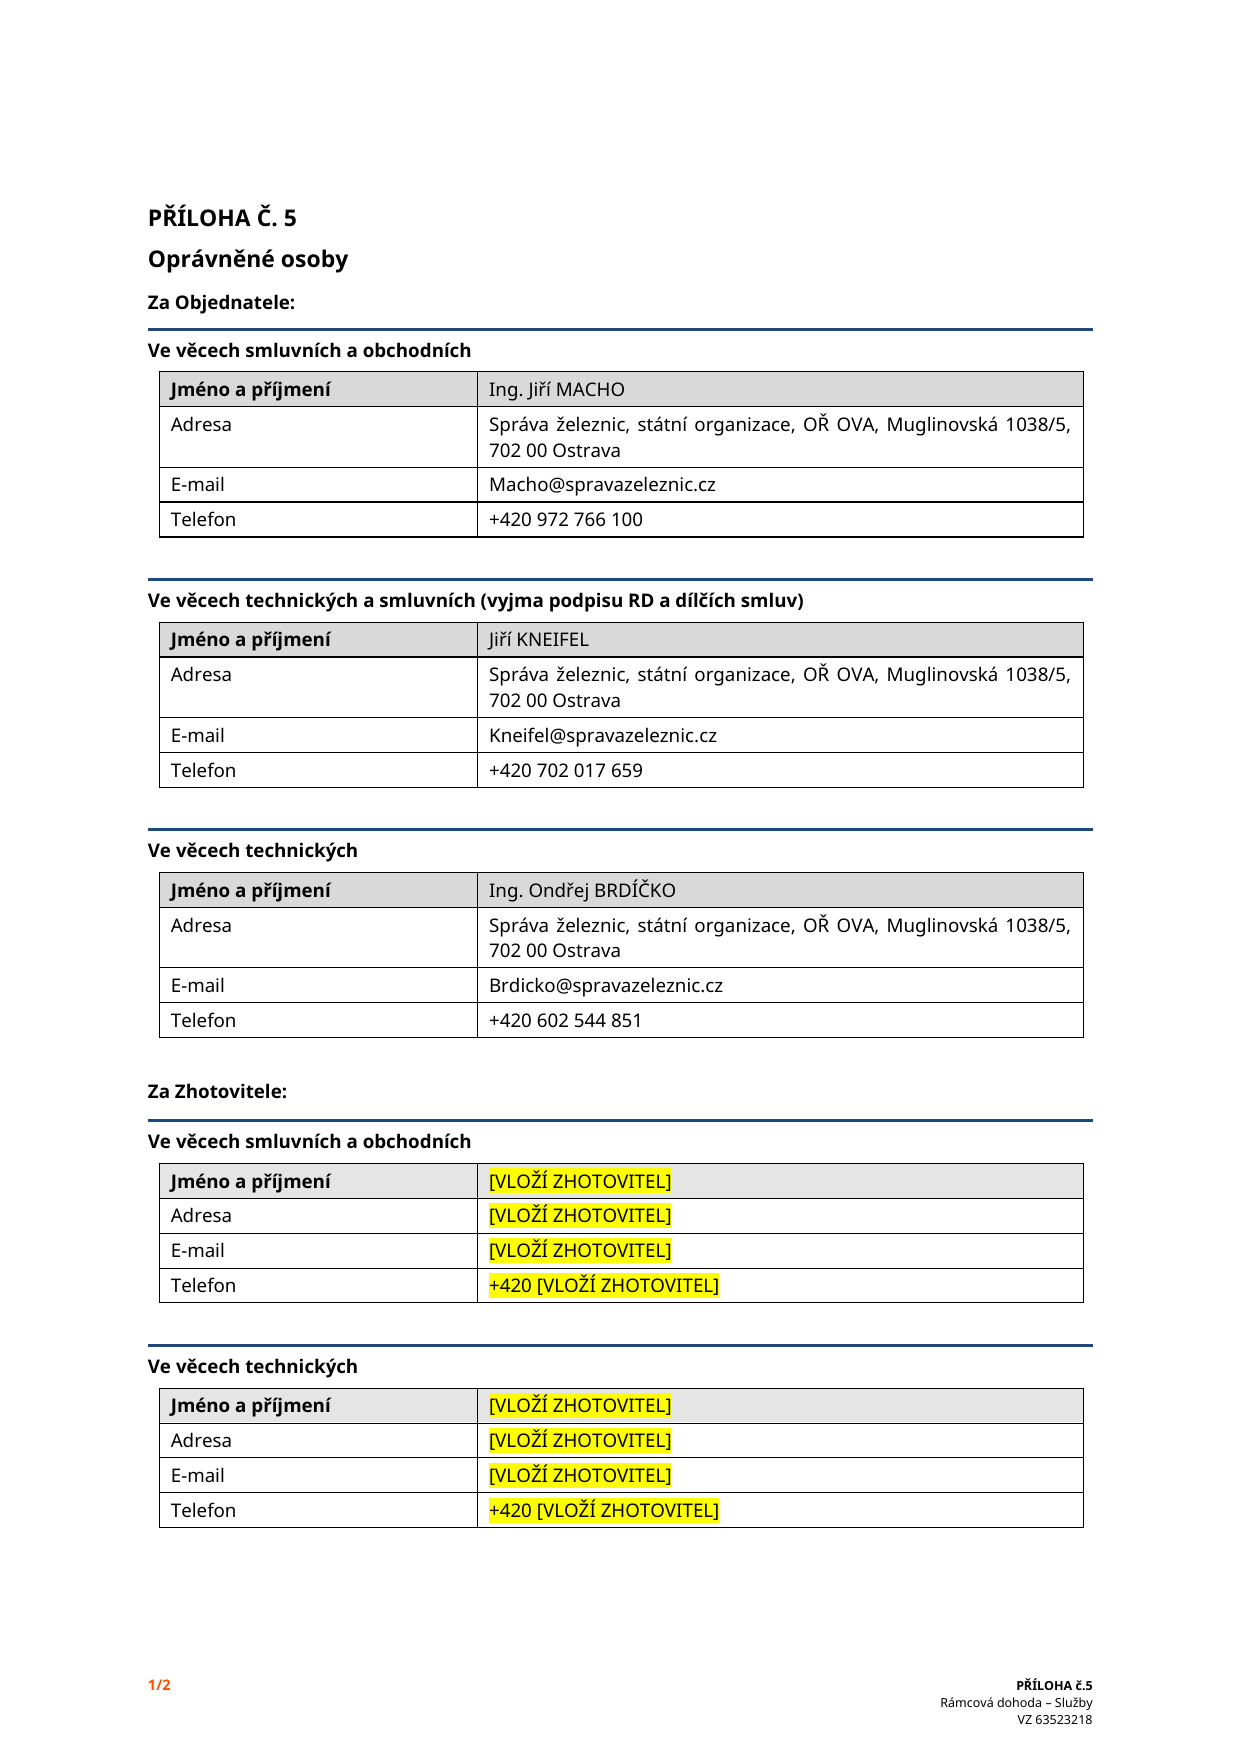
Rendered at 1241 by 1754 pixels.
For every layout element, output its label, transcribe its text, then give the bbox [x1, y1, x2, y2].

table_header [VLOŽÍ ZHOTOVITEL] [478, 1389, 1083, 1422]
text Ve věcech technických a smluvních (vyjma podpisu RD a dílčích smluv) [148, 581, 1093, 613]
table_cell +420 [VLOŽÍ ZHOTOVITEL] [478, 1269, 1083, 1302]
table_cell +420 [VLOŽÍ ZHOTOVITEL] [478, 1493, 1083, 1527]
table_cell [VLOŽÍ ZHOTOVITEL] [478, 1234, 1083, 1267]
table_header Jméno a příjmení [160, 1164, 477, 1198]
table_cell Telefon [160, 1493, 477, 1527]
table_cell [VLOŽÍ ZHOTOVITEL] [478, 1458, 1083, 1492]
text Za Objednatele: [148, 286, 1093, 315]
table_cell Správa železnic, státní organizace, OŘ OVA, Muglinovská 1038/5, 702 00 Ostrava [478, 908, 1083, 967]
table_cell Telefon [160, 753, 477, 787]
table_cell E-mail [160, 1234, 477, 1267]
table_cell Adresa [160, 1199, 477, 1232]
table_cell Adresa [160, 908, 477, 967]
table_header Jméno a příjmení [160, 873, 477, 907]
table_header Ing. Jiří MACHO [478, 372, 1083, 406]
text PŘíloha č. 5 [148, 203, 1093, 232]
table_cell [VLOŽÍ ZHOTOVITEL] [478, 1199, 1083, 1232]
table_header Jméno a příjmení [160, 1389, 477, 1422]
table_cell Adresa [160, 1424, 477, 1457]
text Ve věcech smluvních a obchodních [148, 331, 1093, 362]
table_header Jméno a příjmení [160, 372, 477, 406]
table_cell E-mail [160, 1458, 477, 1492]
table_cell E-mail [160, 968, 477, 1002]
table_cell +420 972 766 100 [478, 503, 1083, 536]
table_cell Správa železnic, státní organizace, OŘ OVA, Muglinovská 1038/5, 702 00 Ostrava [478, 407, 1083, 467]
table_header Jiří KNEIFEL [478, 623, 1083, 656]
table_cell Kneifel@spravazeleznic.cz [478, 718, 1083, 752]
table_cell Telefon [160, 1003, 477, 1037]
table_cell Telefon [160, 1269, 477, 1302]
text Oprávněné osoby [148, 244, 1093, 273]
table_cell Adresa [160, 658, 477, 717]
text Ve věcech smluvních a obchodních [148, 1122, 1093, 1154]
text Ve věcech technických [148, 1347, 1093, 1379]
table_cell Telefon [160, 503, 477, 536]
table_cell +420 702 017 659 [478, 753, 1083, 787]
table_header Ing. Ondřej BRDÍČKO [478, 873, 1083, 907]
table_cell [VLOŽÍ ZHOTOVITEL] [478, 1424, 1083, 1457]
text Ve věcech technických [148, 831, 1093, 863]
table_header [VLOŽÍ ZHOTOVITEL] [478, 1164, 1083, 1198]
table_cell E-mail [160, 718, 477, 752]
table_cell Správa železnic, státní organizace, OŘ OVA, Muglinovská 1038/5, 702 00 Ostrava [478, 658, 1083, 717]
table_cell Adresa [160, 407, 477, 467]
table_header Jméno a příjmení [160, 623, 477, 656]
text Za Zhotovitele: [148, 1078, 1093, 1104]
table_cell +420 602 544 851 [478, 1003, 1083, 1037]
table_cell Brdicko@spravazeleznic.cz [478, 968, 1083, 1002]
table_cell E-mail [160, 468, 477, 501]
table_cell Macho@spravazeleznic.cz [478, 468, 1083, 501]
